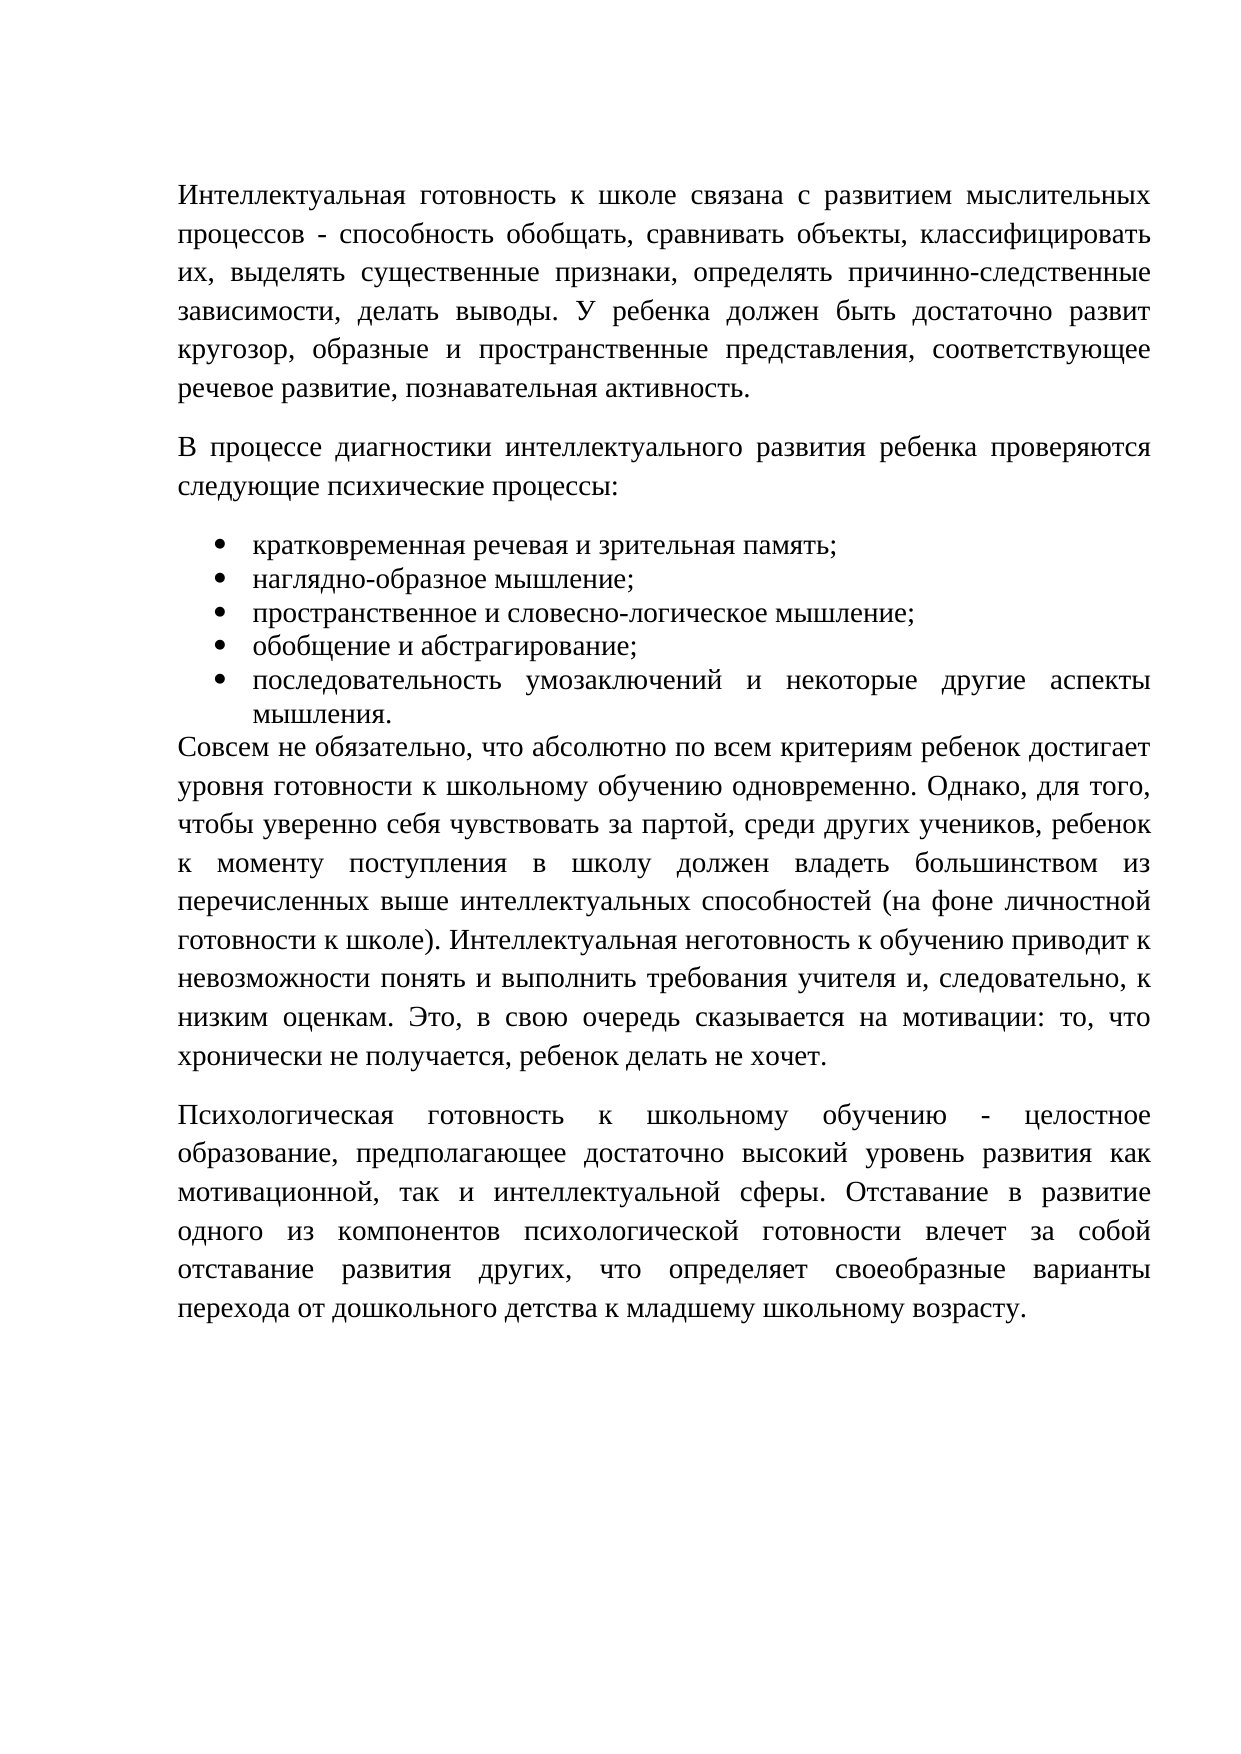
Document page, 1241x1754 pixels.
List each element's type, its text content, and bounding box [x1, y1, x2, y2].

text Психологическая готовность к школьному обучению - целостное образование, предполагающее достаточно высокий уровень развития как мотивационной, так и интеллектуальной сферы. Отставание в развитие одного из компонентов психологической готовности влечет за собой отставание развития других, что определяет своеобразные варианты перехода от дошкольного детства к младшему школьному возрасту. [177, 1097, 1152, 1323]
text В процессе диагностики интеллектуального развития ребенка проверяются следующие психические процессы: [177, 429, 1152, 502]
list последовательность умозаключений и некоторые другие аспекты мышления. [215, 662, 1152, 729]
list обобщение и абстрагирование; [215, 628, 1152, 662]
text Интеллектуальная готовность к школе связана с развитием мыслительных процессов - способность обобщать, сравнивать объекты, классифицировать их, выделять существенные признаки, определять причинно-следственные зависимости, делать выводы. У ребенка должен быть достаточно развит кругозор, образные и пространственные представления, соответствующее речевое развитие, познавательная активность. [177, 177, 1152, 404]
list пространственное и словесно-логическое мышление; [215, 595, 1152, 628]
list кратковременная речевая и зрительная память; [215, 527, 1152, 561]
list наглядно-образное мышление; [215, 561, 1152, 595]
text Совсем не обязательно, что абсолютно по всем критериям ребенок достигает уровня готовности к школьному обучению одновременно. Однако, для того, чтобы уверенно себя чувствовать за партой, среди других учеников, ребенок к моменту поступления в школу должен владеть большинством из перечисленных выше интеллектуальных способностей (на фоне личностной готовности к школе). Интеллектуальная неготовность к обучению приводит к невозможности понять и выполнить требования учителя и, следовательно, к низким оценкам. Это, в свою очередь сказывается на мотивации: то, что хронически не получается, ребенок делать не хочет. [177, 729, 1152, 1071]
